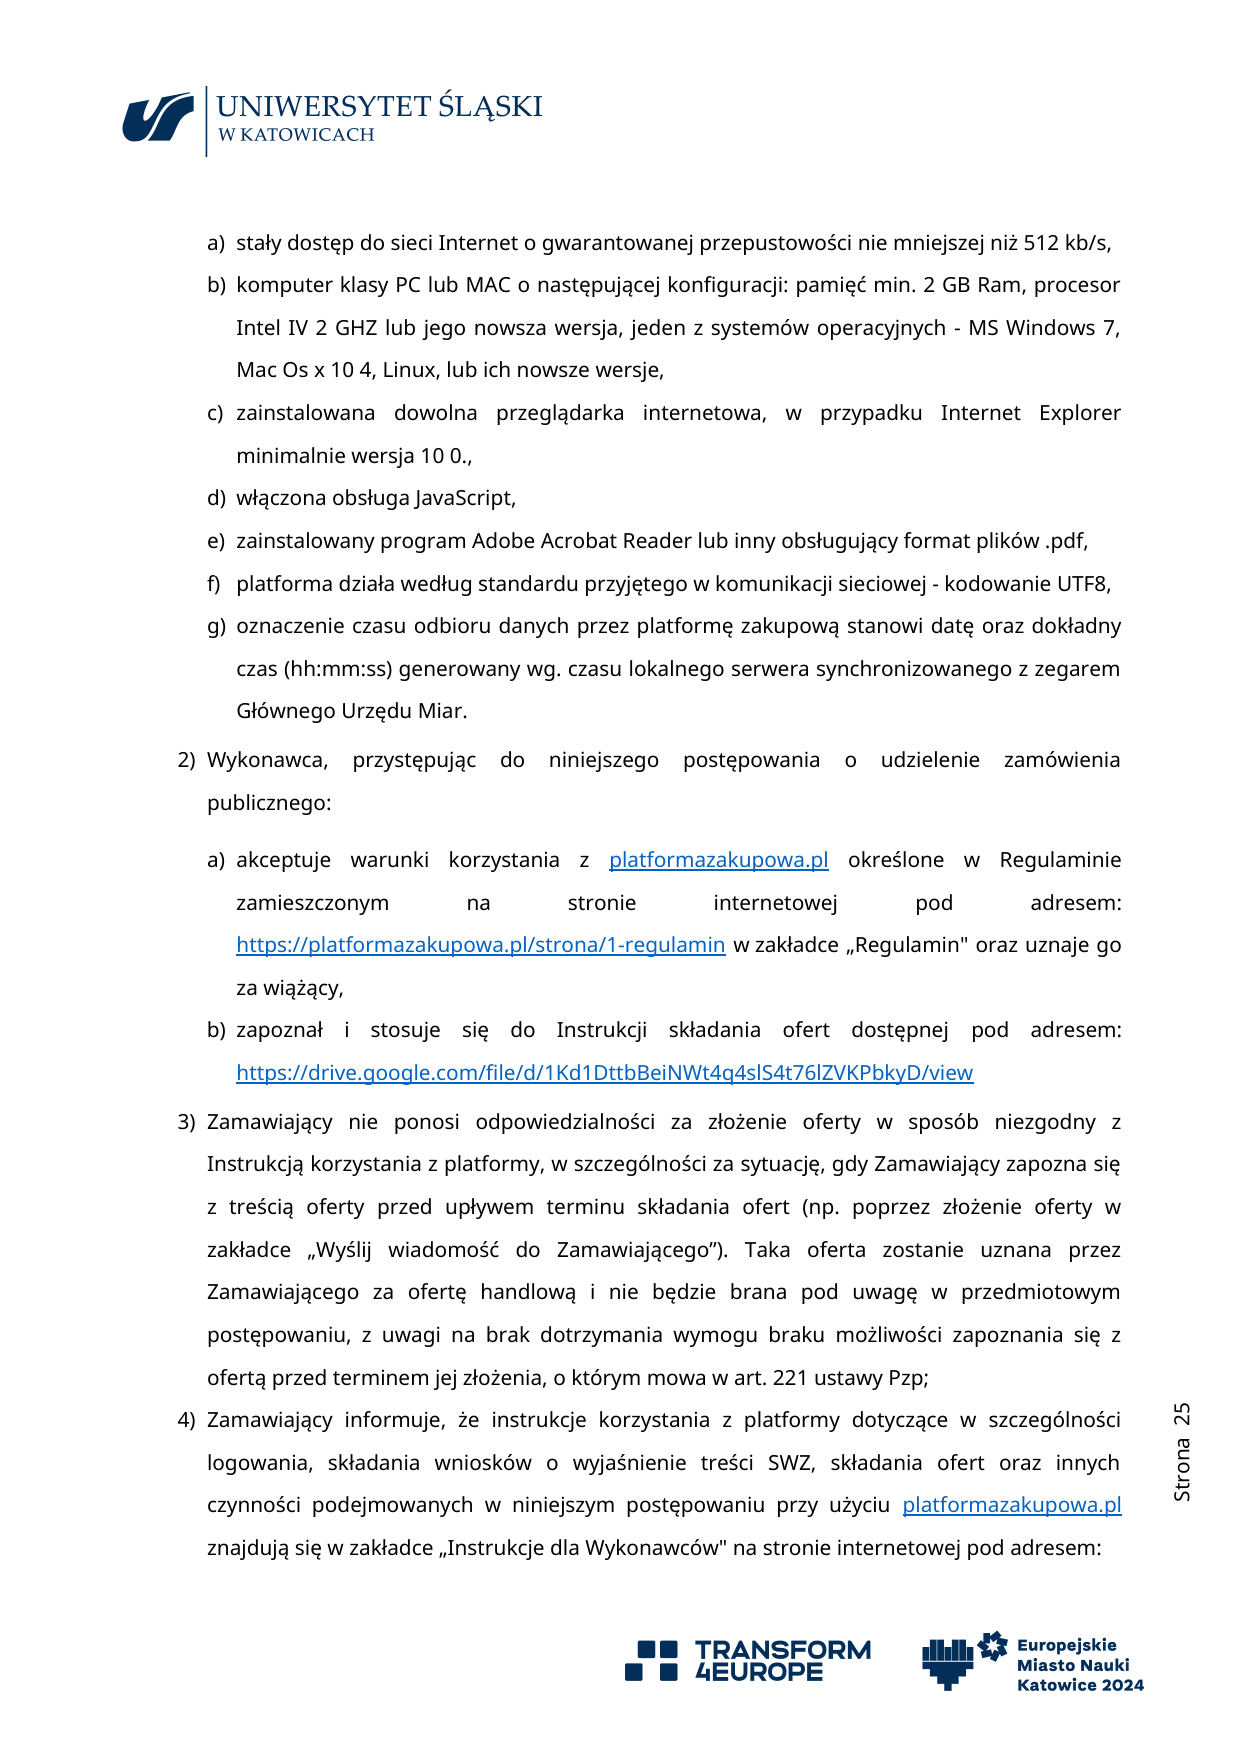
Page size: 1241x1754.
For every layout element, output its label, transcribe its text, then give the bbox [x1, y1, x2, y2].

subtitle zapoznał i stosuje się do Instrukcji składania ofert dostępnej pod adresem: https://drive.google.com/file/d/1Kd1DttbBeiNWt4q4slS4t76lZVKPbkyD/view [207, 1016, 1122, 1087]
subtitle zainstalowana dowolna przeglądarka internetowa, w przypadku Internet Explorer minimalnie wersja 10 0., [207, 398, 1122, 469]
subtitle Zamawiający informuje, że instrukcje korzystania z platformy dotyczące w szczególności logowania, składania wniosków o wyjaśnienie treści SWZ, składania ofert oraz innych czynności podejmowanych w niniejszym postępowaniu przy użyciu platformazakupowa.pl znajdują się w zakładce „Instrukcje dla Wykonawców" na stronie internetowej pod adresem: [177, 1405, 1122, 1561]
picture [4, 0, 1241, 1752]
subtitle akceptuje warunki korzystania z platformazakupowa.pl określone w Regulaminie zamieszczonym na stronie internetowej pod adresem: https://platformazakupowa.pl/strona/1-regulamin w zakładce „Regulamin" oraz uznaje go za wiążący, [207, 845, 1122, 1001]
subtitle Zamawiający nie ponosi odpowiedzialności za złożenie oferty w sposób niezgodny z Instrukcją korzystania z platformy, w szczególności za sytuację, gdy Zamawiający zapozna się z treścią oferty przed upływem terminu składania ofert (np. poprzez złożenie oferty w zakładce „Wyślij wiadomość do Zamawiającego”). Taka oferta zostanie uznana przez Zamawiającego za ofertę handlową i nie będzie brana pod uwagę w przedmiotowym postępowaniu, z uwagi na brak dotrzymania wymogu braku możliwości zapoznania się z ofertą przed terminem jej złożenia, o którym mowa w art. 221 ustawy Pzp; [177, 1107, 1122, 1391]
subtitle oznaczenie czasu odbioru danych przez platformę zakupową stanowi datę oraz dokładny czas (hh:mm:ss) generowany wg. czasu lokalnego serwera synchronizowanego z zegarem Głównego Urzędu Miar. [207, 611, 1122, 725]
subtitle włączona obsługa JavaScript, [207, 483, 1122, 512]
subtitle platforma działa według standardu przyjętego w komunikacji sieciowej - kodowanie UTF8, [207, 569, 1122, 597]
subtitle zainstalowany program Adobe Acrobat Reader lub inny obsługujący format plików .pdf, [207, 526, 1122, 554]
subtitle komputer klasy PC lub MAC o następującej konfiguracji: pamięć min. 2 GB Ram, procesor Intel IV 2 GHZ lub jego nowsza wersja, jeden z systemów operacyjnych - MS Windows 7, Mac Os x 10 4, Linux, lub ich nowsze wersje, [207, 270, 1122, 384]
subtitle stały dostęp do sieci Internet o gwarantowanej przepustowości nie mniejszej niż 512 kb/s, [207, 228, 1122, 256]
subtitle Wykonawca, przystępując do niniejszego postępowania o udzielenie zamówienia publicznego: [177, 745, 1122, 816]
